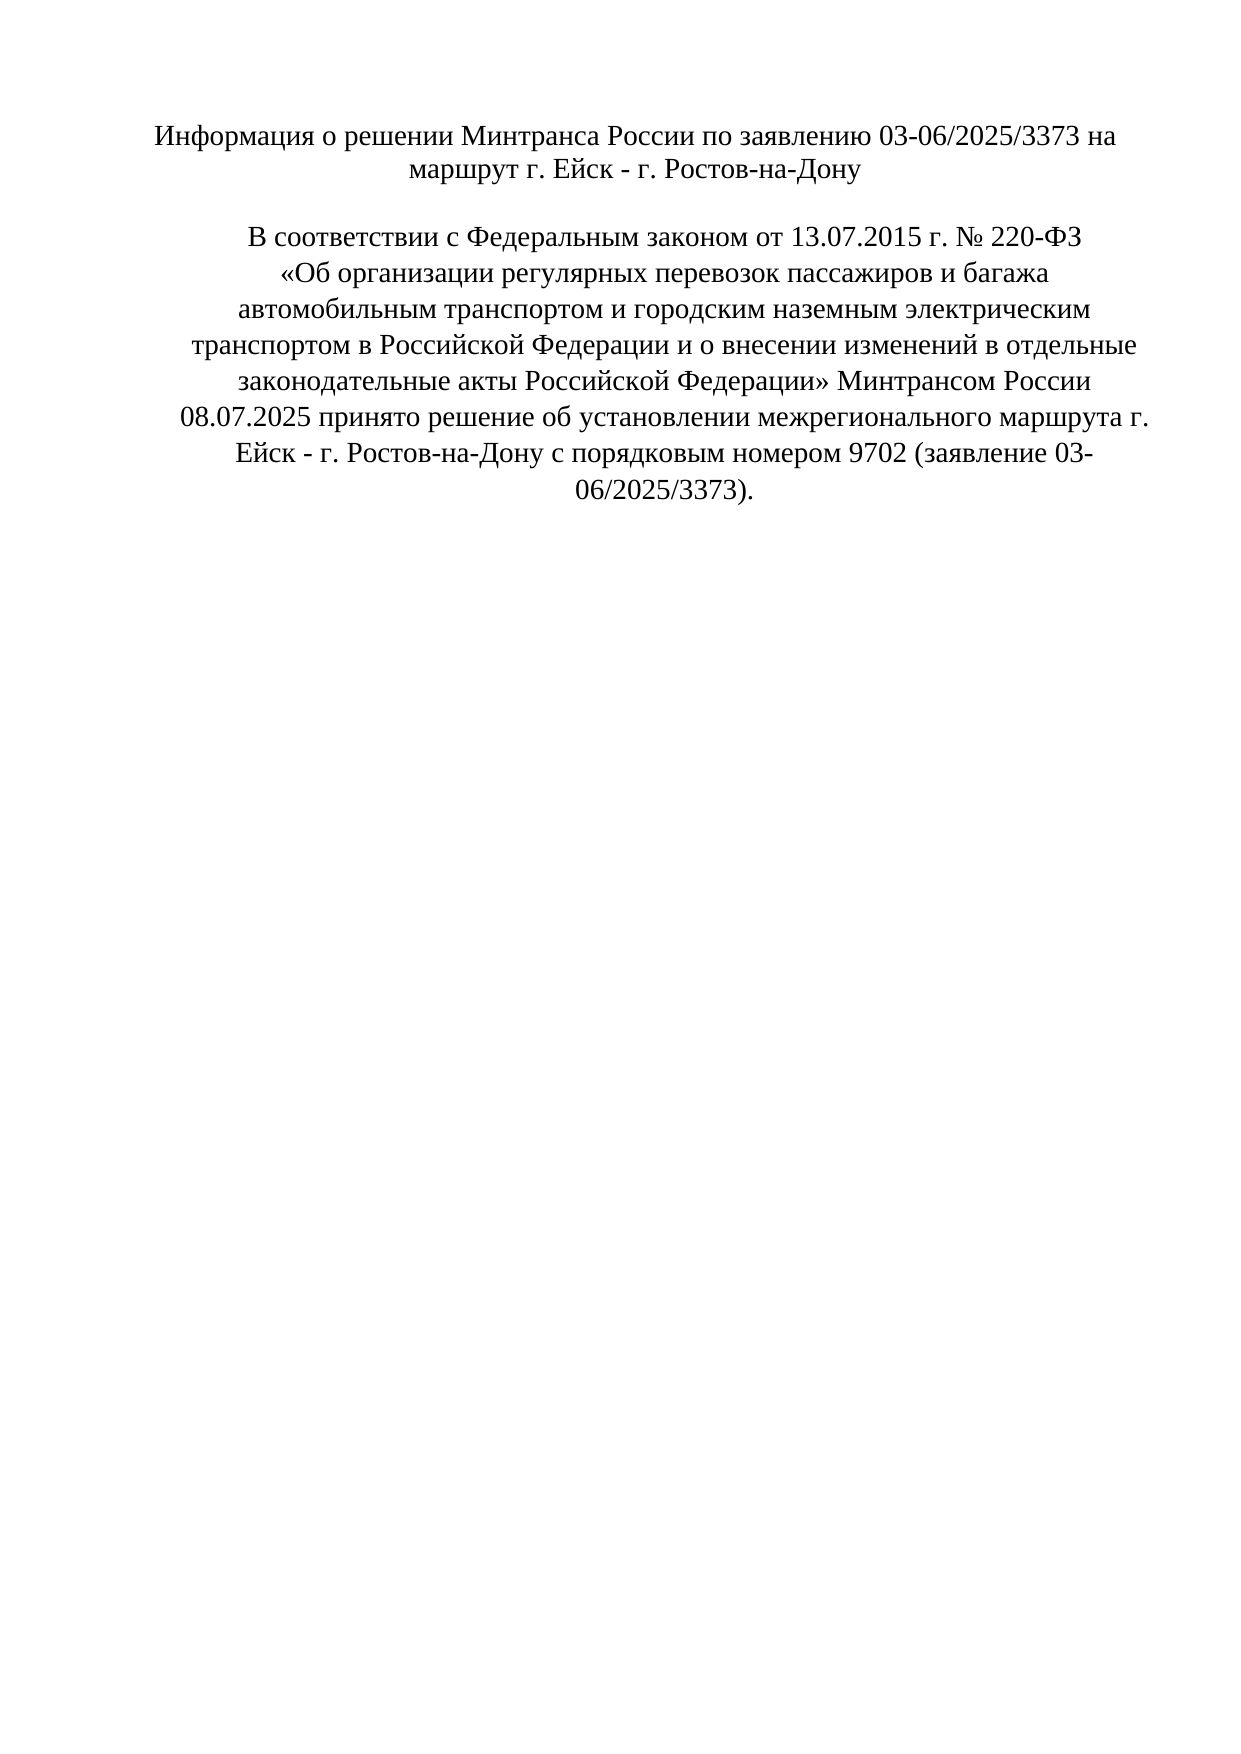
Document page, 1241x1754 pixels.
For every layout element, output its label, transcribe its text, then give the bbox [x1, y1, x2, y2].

text В соответствии с Федеральным законом от 13.07.2015 г. № 220-ФЗ «Об организации регулярных перевозок пассажиров и багажа автомобильным транспортом и городским наземным электрическим транспортом в Российской Федерации и о внесении изменений в отдельные законодательные акты Российской Федерации» Минтрансом России 08.07.2025 принято решение об установлении межрегионального маршрута г. Ейск - г. Ростов-на-Дону с порядковым номером 9702 (заявление 03-06/2025/3373). [177, 219, 1152, 505]
text Информация о решении Минтранса России по заявлению 03-06/2025/3373 на маршрут г. Ейск - г. Ростов-на-Дону [118, 118, 1152, 185]
